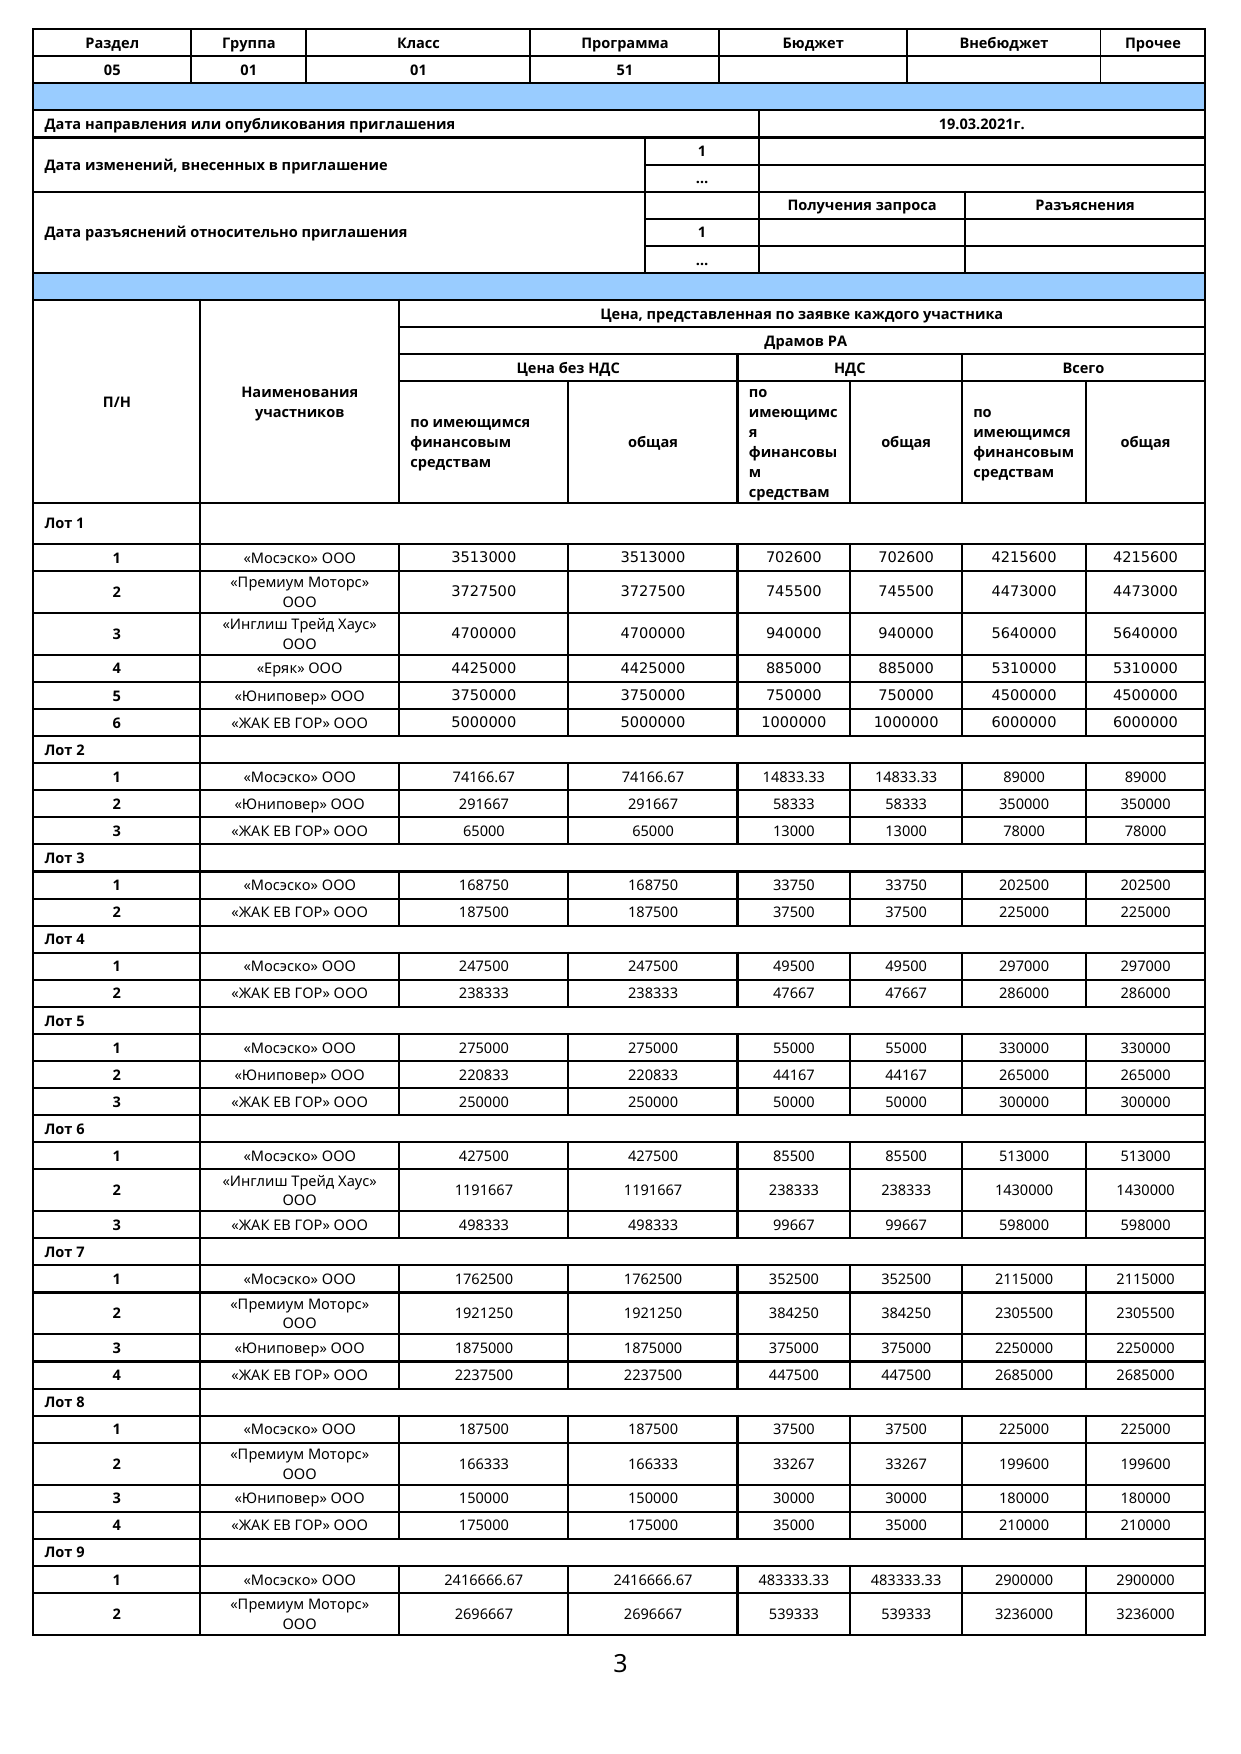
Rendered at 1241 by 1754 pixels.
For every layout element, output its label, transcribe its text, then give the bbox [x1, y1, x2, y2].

table_cell 89000 [1087, 764, 1204, 789]
table_cell 220833 [569, 1062, 736, 1087]
table_cell «ЖАК ЕВ ГОР» ООО [201, 710, 398, 735]
table_cell 44167 [739, 1062, 849, 1087]
table_cell 01 [307, 57, 529, 82]
table_cell 384250 [851, 1294, 961, 1333]
table_cell Лот 4 [34, 927, 199, 952]
table_cell Раздел [34, 30, 190, 55]
table_cell 940000 [739, 614, 849, 654]
table_cell [201, 845, 1204, 870]
table_cell 498333 [569, 1212, 736, 1237]
table_cell Дата направления или опубликования приглашения [34, 111, 758, 136]
table_cell 37500 [739, 900, 849, 924]
table_cell 702600 [739, 545, 849, 570]
table_cell 4473000 [963, 572, 1085, 612]
table_cell 50000 [739, 1089, 849, 1114]
table_cell 750000 [851, 683, 961, 708]
table_cell [34, 274, 1204, 299]
table_cell 483333.33 [739, 1567, 849, 1592]
table_cell 1191667 [569, 1170, 736, 1210]
table_cell 539333 [851, 1594, 961, 1634]
table_cell 210000 [1087, 1513, 1204, 1538]
table_cell «ЖАК ЕВ ГОР» ООО [201, 1089, 398, 1114]
table_cell 3 [34, 1089, 199, 1114]
table_cell 286000 [1087, 981, 1204, 1006]
table_cell 498333 [400, 1212, 567, 1237]
table_cell 447500 [851, 1363, 961, 1387]
table_cell 19.03.2021г. [760, 111, 1204, 136]
table_cell 238333 [569, 981, 736, 1006]
table_cell «Еряк» ООО [201, 656, 398, 681]
table_cell 5640000 [1087, 614, 1204, 654]
table_cell 44167 [851, 1062, 961, 1087]
table_cell 1 [34, 954, 199, 979]
table_cell [760, 166, 1204, 191]
table_cell 702600 [851, 545, 961, 570]
table_cell 2416666.67 [400, 1567, 567, 1592]
table_cell 3513000 [400, 545, 567, 570]
table_cell 202500 [1087, 873, 1204, 897]
table_cell 13000 [739, 818, 849, 843]
table_cell 30000 [739, 1486, 849, 1511]
table_cell 350000 [1087, 791, 1204, 816]
table_cell 74166.67 [569, 764, 736, 789]
table_cell 2900000 [963, 1567, 1085, 1592]
table_cell 150000 [400, 1486, 567, 1511]
table_cell 78000 [963, 818, 1085, 843]
table_cell … [646, 166, 758, 191]
table_cell 4 [34, 1513, 199, 1538]
table_cell Лот 6 [34, 1116, 199, 1141]
table_cell 220833 [400, 1062, 567, 1087]
table_cell 275000 [400, 1035, 567, 1060]
table_cell 3513000 [569, 545, 736, 570]
table_cell 13000 [851, 818, 961, 843]
table_cell 2305500 [1087, 1294, 1204, 1333]
table_cell [760, 220, 964, 245]
table_cell 37500 [851, 900, 961, 924]
table_cell 5 [34, 683, 199, 708]
table_cell 3236000 [1087, 1594, 1204, 1634]
table_cell 2 [34, 1444, 199, 1483]
table_cell «Мосэско» ООО [201, 1266, 398, 1291]
table_cell 238333 [739, 1170, 849, 1210]
table_cell 885000 [851, 656, 961, 681]
table_cell 4473000 [1087, 572, 1204, 612]
table_cell 55000 [739, 1035, 849, 1060]
table_cell «Юниповер» ООО [201, 1486, 398, 1511]
table_cell Драмов РА [400, 328, 1204, 353]
table_cell Всего [963, 355, 1204, 380]
table_cell Наименования участников [201, 301, 398, 502]
table_cell 33750 [851, 873, 961, 897]
table_cell 250000 [569, 1089, 736, 1114]
table_cell «ЖАК ЕВ ГОР» ООО [201, 1363, 398, 1387]
table_cell 33750 [739, 873, 849, 897]
table_cell 1 [646, 220, 758, 245]
table_cell 2237500 [400, 1363, 567, 1387]
table_cell «Мосэско» ООО [201, 1143, 398, 1168]
table_cell 447500 [739, 1363, 849, 1387]
table_cell 5000000 [400, 710, 567, 735]
table_cell 750000 [739, 683, 849, 708]
table_cell 539333 [739, 1594, 849, 1634]
table_cell [720, 57, 906, 82]
table_cell [201, 1239, 1204, 1264]
table_cell 225000 [1087, 900, 1204, 924]
table_cell 1 [34, 1266, 199, 1291]
table_cell 300000 [963, 1089, 1085, 1114]
table_cell 3 [34, 1486, 199, 1511]
table_cell 247500 [569, 954, 736, 979]
table_cell 35000 [851, 1513, 961, 1538]
table_cell 1762500 [569, 1266, 736, 1291]
table_cell 4500000 [963, 683, 1085, 708]
table_cell 483333.33 [851, 1567, 961, 1592]
table_cell 187500 [569, 900, 736, 924]
table_cell 297000 [1087, 954, 1204, 979]
table_cell Группа [192, 30, 305, 55]
table_cell «Юниповер» ООО [201, 791, 398, 816]
table_cell 01 [192, 57, 305, 82]
table_cell 168750 [400, 873, 567, 897]
table_cell 14833.33 [851, 764, 961, 789]
table_cell «ЖАК ЕВ ГОР» ООО [201, 1212, 398, 1237]
table_cell 4500000 [1087, 683, 1204, 708]
table_cell [760, 247, 964, 272]
table_cell 2 [34, 900, 199, 924]
table_cell 1921250 [569, 1294, 736, 1333]
table_cell 4700000 [569, 614, 736, 654]
table_cell Дата изменений, внесенных в приглашение [34, 139, 644, 191]
table_cell Лот 1 [34, 504, 199, 543]
table_cell 2 [34, 791, 199, 816]
table_cell 1 [34, 1567, 199, 1592]
table_cell «Премиум Моторс» ООО [201, 1294, 398, 1333]
table_cell 2115000 [963, 1266, 1085, 1291]
table_cell 37500 [739, 1417, 849, 1442]
table_cell 225000 [1087, 1417, 1204, 1442]
table_cell 250000 [400, 1089, 567, 1114]
table_cell 49500 [851, 954, 961, 979]
table_cell 1875000 [400, 1335, 567, 1360]
table_cell «Мосэско» ООО [201, 1035, 398, 1060]
table_cell 300000 [1087, 1089, 1204, 1114]
table_cell 330000 [963, 1035, 1085, 1060]
table_cell 3 [34, 1212, 199, 1237]
table_cell 384250 [739, 1294, 849, 1333]
table_cell «ЖАК ЕВ ГОР» ООО [201, 900, 398, 924]
table_cell 375000 [739, 1335, 849, 1360]
table_cell 30000 [851, 1486, 961, 1511]
table_cell 65000 [569, 818, 736, 843]
table_cell 225000 [963, 1417, 1085, 1442]
table_cell «Мосэско» ООО [201, 954, 398, 979]
table_cell 74166.67 [400, 764, 567, 789]
table_cell 1430000 [1087, 1170, 1204, 1210]
table_cell [1101, 57, 1204, 82]
table_cell 1 [34, 1143, 199, 1168]
table_cell Лот 9 [34, 1540, 199, 1565]
table_cell 2 [34, 1594, 199, 1634]
table_cell 3 [34, 614, 199, 654]
table_cell 199600 [963, 1444, 1085, 1483]
table_cell 180000 [1087, 1486, 1204, 1511]
table_cell 291667 [569, 791, 736, 816]
table_cell 55000 [851, 1035, 961, 1060]
table_cell 265000 [1087, 1062, 1204, 1087]
table_cell 99667 [851, 1212, 961, 1237]
table_cell 1000000 [851, 710, 961, 735]
table_cell 1 [34, 545, 199, 570]
table_cell 745500 [851, 572, 961, 612]
table_cell 2696667 [569, 1594, 736, 1634]
table_cell «Инглиш Трейд Хаус» ООО [201, 614, 398, 654]
table_cell 291667 [400, 791, 567, 816]
table_cell 427500 [569, 1143, 736, 1168]
table_cell 1 [646, 139, 758, 163]
table_cell общая [851, 382, 961, 502]
table_cell 1762500 [400, 1266, 567, 1291]
table_cell 166333 [400, 1444, 567, 1483]
table_cell 35000 [739, 1513, 849, 1538]
table_cell 286000 [963, 981, 1085, 1006]
table_cell 3750000 [400, 683, 567, 708]
table_cell Цена без НДС [400, 355, 736, 380]
table_cell 180000 [963, 1486, 1085, 1511]
table_cell 1430000 [963, 1170, 1085, 1210]
table_cell 3 [34, 818, 199, 843]
table_cell 166333 [569, 1444, 736, 1483]
table_cell [201, 504, 1204, 543]
table_cell 745500 [739, 572, 849, 612]
table_cell 99667 [739, 1212, 849, 1237]
table_cell 4700000 [400, 614, 567, 654]
table_cell 885000 [739, 656, 849, 681]
table_cell 3727500 [569, 572, 736, 612]
table_cell 2 [34, 572, 199, 612]
table_cell «Мосэско» ООО [201, 1567, 398, 1592]
table_cell 47667 [739, 981, 849, 1006]
table_cell Программа [531, 30, 718, 55]
table_cell Получения запроса [760, 193, 964, 218]
table_cell 187500 [400, 1417, 567, 1442]
table_cell [201, 1390, 1204, 1414]
table_cell 58333 [739, 791, 849, 816]
table_cell 51 [531, 57, 718, 82]
table_cell «Мосэско» ООО [201, 1417, 398, 1442]
table_cell 1 [34, 1417, 199, 1442]
table_cell «Инглиш Трейд Хаус» ООО [201, 1170, 398, 1210]
table_cell 33267 [739, 1444, 849, 1483]
table_cell 175000 [569, 1513, 736, 1538]
table_cell 5000000 [569, 710, 736, 735]
table_cell 3750000 [569, 683, 736, 708]
table_cell [760, 139, 1204, 163]
table_cell «Юниповер» ООО [201, 1335, 398, 1360]
table_cell 1000000 [739, 710, 849, 735]
table_cell 238333 [400, 981, 567, 1006]
table_cell [34, 84, 1204, 109]
table_cell 2237500 [569, 1363, 736, 1387]
table_cell 187500 [569, 1417, 736, 1442]
table_cell 187500 [400, 900, 567, 924]
table_cell [646, 193, 758, 218]
table_cell 598000 [1087, 1212, 1204, 1237]
table_cell 1 [34, 1035, 199, 1060]
table_cell Лот 8 [34, 1390, 199, 1414]
table_cell «Премиум Моторс» ООО [201, 572, 398, 612]
table_cell общая [1087, 382, 1204, 502]
table_cell 2416666.67 [569, 1567, 736, 1592]
table_cell 1921250 [400, 1294, 567, 1333]
table_cell 150000 [569, 1486, 736, 1511]
table_cell Лот 3 [34, 845, 199, 870]
table_cell 1191667 [400, 1170, 567, 1210]
table_cell 5640000 [963, 614, 1085, 654]
table_cell 4215600 [963, 545, 1085, 570]
table_cell 427500 [400, 1143, 567, 1168]
table_cell [908, 57, 1100, 82]
table_cell 265000 [963, 1062, 1085, 1087]
table_cell по имеющимся финансовым средствам [400, 382, 567, 502]
table_cell 238333 [851, 1170, 961, 1210]
table_cell 2 [34, 1062, 199, 1087]
table_cell «Юниповер» ООО [201, 683, 398, 708]
table_cell 2685000 [1087, 1363, 1204, 1387]
table_cell НДС [739, 355, 961, 380]
table_cell П/Н [34, 301, 199, 502]
table_cell 3727500 [400, 572, 567, 612]
table_cell 375000 [851, 1335, 961, 1360]
table_cell 6000000 [1087, 710, 1204, 735]
table_cell 50000 [851, 1089, 961, 1114]
table_cell Разъяснения [966, 193, 1204, 218]
table_cell [966, 220, 1204, 245]
table_cell «Юниповер» ООО [201, 1062, 398, 1087]
table_cell 2305500 [963, 1294, 1085, 1333]
table_cell 513000 [963, 1143, 1085, 1168]
table_cell 1 [34, 764, 199, 789]
table_cell 2250000 [963, 1335, 1085, 1360]
table_cell 513000 [1087, 1143, 1204, 1168]
table_cell Класс [307, 30, 529, 55]
table_cell 2 [34, 981, 199, 1006]
table_cell 175000 [400, 1513, 567, 1538]
table_cell 05 [34, 57, 190, 82]
table_cell по имеющимся финансовым средствам [963, 382, 1085, 502]
table_cell … [646, 247, 758, 272]
table_cell 14833.33 [739, 764, 849, 789]
table_cell Цена, представленная по заявке каждого участника [400, 301, 1204, 326]
table_cell 1 [34, 873, 199, 897]
table_cell 2 [34, 1294, 199, 1333]
table_cell 210000 [963, 1513, 1085, 1538]
table_cell Прочее [1101, 30, 1204, 55]
table_cell «ЖАК ЕВ ГОР» ООО [201, 981, 398, 1006]
table_cell 4425000 [569, 656, 736, 681]
table_cell Лот 7 [34, 1239, 199, 1264]
table_cell [201, 1540, 1204, 1565]
table_cell 4425000 [400, 656, 567, 681]
table_cell 4 [34, 1363, 199, 1387]
table_cell 199600 [1087, 1444, 1204, 1483]
table_cell 247500 [400, 954, 567, 979]
table_cell 275000 [569, 1035, 736, 1060]
table_cell 65000 [400, 818, 567, 843]
table_cell «Премиум Моторс» ООО [201, 1594, 398, 1634]
table_cell Дата разъяснений относительно приглашения [34, 193, 644, 272]
table_cell 1875000 [569, 1335, 736, 1360]
table_cell 940000 [851, 614, 961, 654]
table_cell «Мосэско» ООО [201, 545, 398, 570]
table_cell 33267 [851, 1444, 961, 1483]
table_cell «ЖАК ЕВ ГОР» ООО [201, 818, 398, 843]
table_cell 6000000 [963, 710, 1085, 735]
table_cell 85500 [851, 1143, 961, 1168]
table_cell Лот 5 [34, 1008, 199, 1033]
table_cell [201, 1116, 1204, 1141]
table_cell 352500 [739, 1266, 849, 1291]
table_cell 78000 [1087, 818, 1204, 843]
table_cell «Мосэско» ООО [201, 873, 398, 897]
table_cell 2 [34, 1170, 199, 1210]
table_cell 37500 [851, 1417, 961, 1442]
table_cell 4215600 [1087, 545, 1204, 570]
table_cell [201, 1008, 1204, 1033]
table_cell 58333 [851, 791, 961, 816]
table_cell Внебюджет [908, 30, 1100, 55]
table_cell 225000 [963, 900, 1085, 924]
table_cell 2696667 [400, 1594, 567, 1634]
table_cell [201, 737, 1204, 762]
table_cell 598000 [963, 1212, 1085, 1237]
table_cell [966, 247, 1204, 272]
table_cell 330000 [1087, 1035, 1204, 1060]
table_cell 202500 [963, 873, 1085, 897]
table_cell «Премиум Моторс» ООО [201, 1444, 398, 1483]
table_cell 6 [34, 710, 199, 735]
table_cell 89000 [963, 764, 1085, 789]
table_cell 2900000 [1087, 1567, 1204, 1592]
table_cell «ЖАК ЕВ ГОР» ООО [201, 1513, 398, 1538]
table_cell 4 [34, 656, 199, 681]
table_cell по имеющимся финансовым средствам [739, 382, 849, 502]
table_cell 2250000 [1087, 1335, 1204, 1360]
table_cell 2115000 [1087, 1266, 1204, 1291]
table_cell 5310000 [1087, 656, 1204, 681]
table_cell 350000 [963, 791, 1085, 816]
table_cell 47667 [851, 981, 961, 1006]
table_cell 5310000 [963, 656, 1085, 681]
table_cell 49500 [739, 954, 849, 979]
table_cell 168750 [569, 873, 736, 897]
table_cell [201, 927, 1204, 952]
table_cell 352500 [851, 1266, 961, 1291]
table_cell Лот 2 [34, 737, 199, 762]
table_cell 85500 [739, 1143, 849, 1168]
table_cell «Мосэско» ООО [201, 764, 398, 789]
table_cell 2685000 [963, 1363, 1085, 1387]
table_cell 3236000 [963, 1594, 1085, 1634]
table_cell 3 [34, 1335, 199, 1360]
table_cell 297000 [963, 954, 1085, 979]
table_cell Бюджет [720, 30, 906, 55]
table_cell общая [569, 382, 736, 502]
